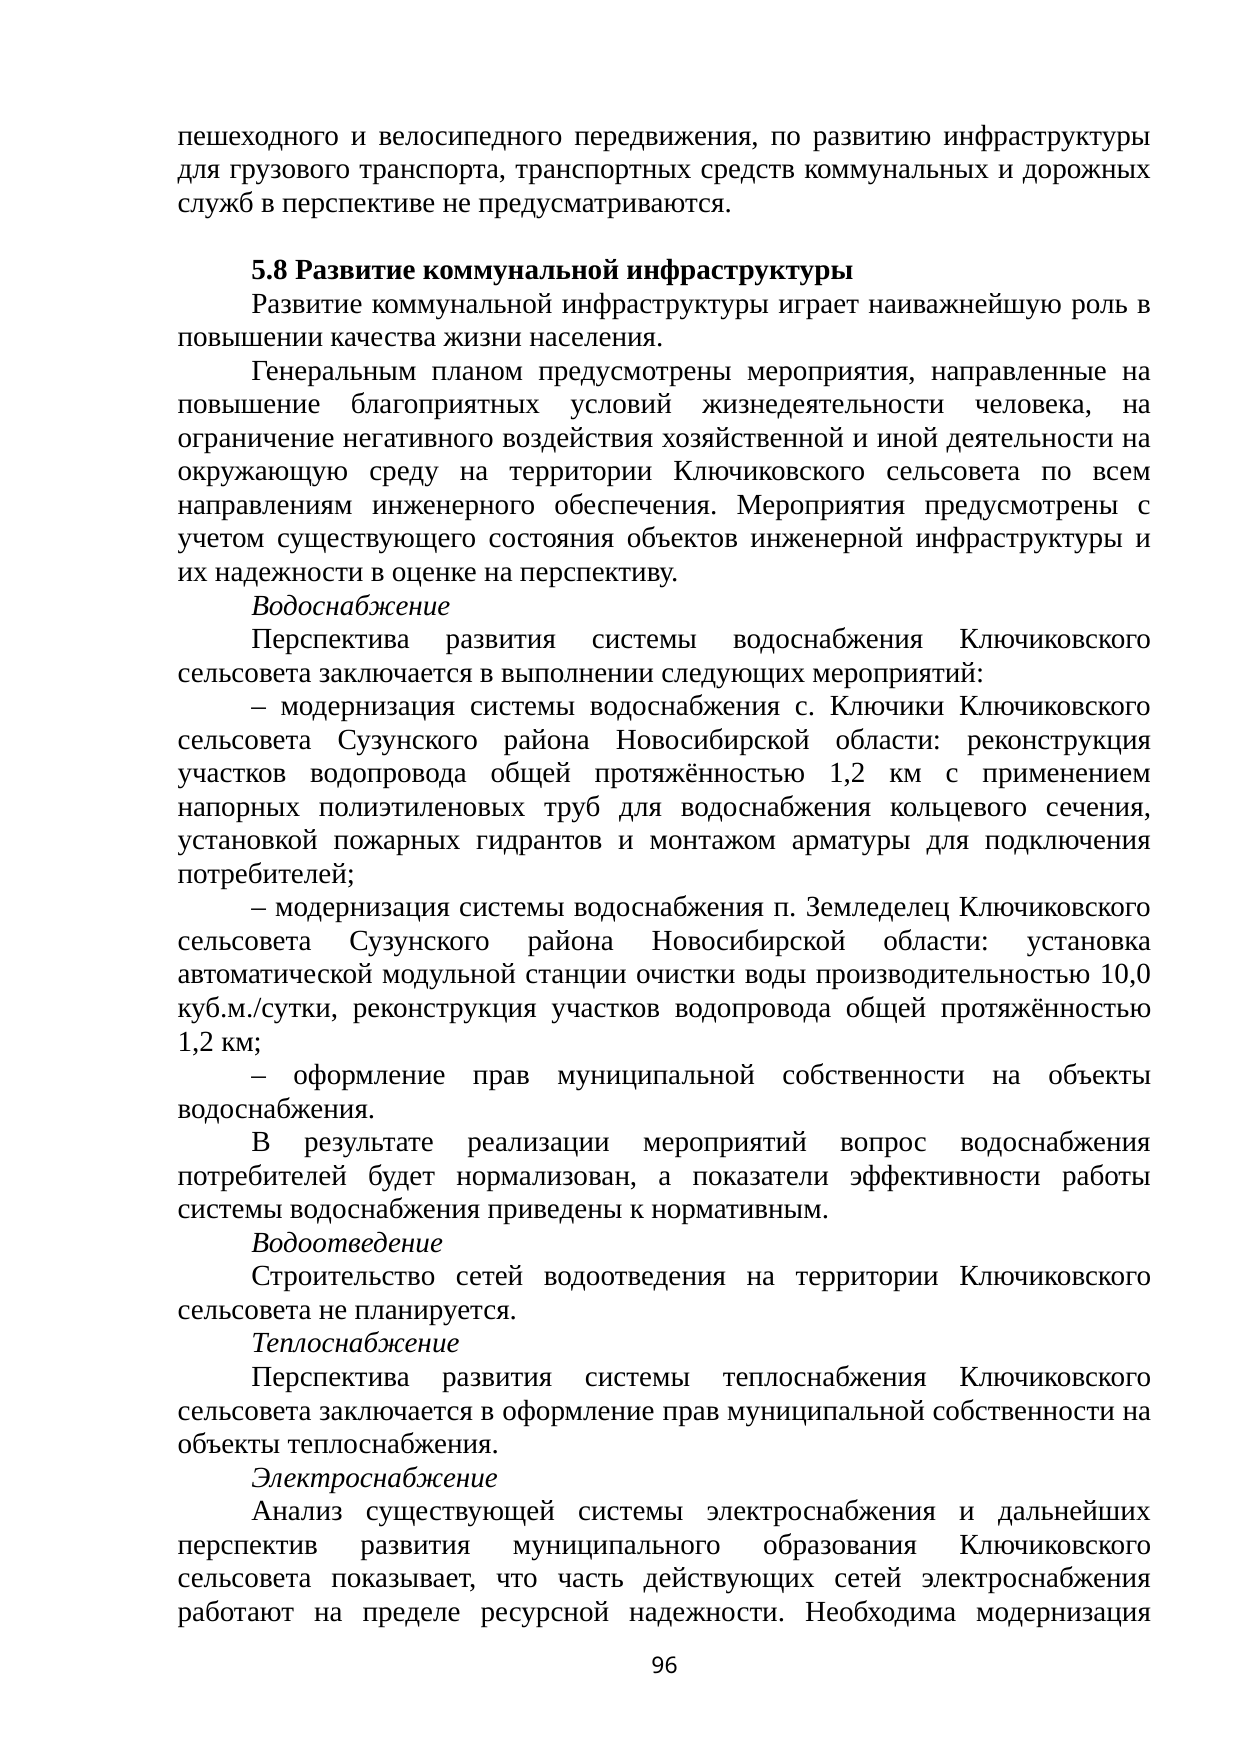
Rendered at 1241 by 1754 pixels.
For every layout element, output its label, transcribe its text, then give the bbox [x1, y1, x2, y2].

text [177, 1493, 1152, 1627]
text ‒ оформление прав муниципальной собственности на объекты водоснабжения. [177, 1057, 1152, 1124]
text Перспектива развития системы водоснабжения Ключиковского сельсовета заключается в выполнении следующих мероприятий: [177, 621, 1152, 688]
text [177, 118, 1152, 219]
text Водоснабжение [177, 588, 1152, 621]
text Развитие коммунальной инфраструктуры играет наиважнейшую роль в повышении качества жизни населения. [177, 286, 1152, 353]
text ‒ модернизация системы водоснабжения п. Земледелец Ключиковского сельсовета Сузунского района Новосибирской области: установка автоматической модульной станции очистки воды производительностью 10,0 куб.м./сутки, реконструкция участков водопровода общей протяжённостью 1,2 км; [177, 889, 1152, 1057]
text Водоотведение [177, 1225, 1152, 1258]
text Строительство сетей водоотведения на территории Ключиковского сельсовета не планируется. [177, 1258, 1152, 1326]
text Генеральным планом предусмотрены мероприятия, направленные на повышение благоприятных условий жизнедеятельности человека, на ограничение негативного воздействия хозяйственной и иной деятельности на окружающую среду на территории Ключиковского сельсовета по всем направлениям инженерного обеспечения. Мероприятия предусмотрены с учетом существующего состояния объектов инженерной инфраструктуры и их надежности в оценке на перспективу. [177, 353, 1152, 588]
text Электроснабжение [177, 1460, 1152, 1493]
text ‒ модернизация системы водоснабжения с. Ключики Ключиковского сельсовета Сузунского района Новосибирской области: реконструкция участков водопровода общей протяжённостью 1,2 км с применением напорных полиэтиленовых труб для водоснабжения кольцевого сечения, установкой пожарных гидрантов и монтажом арматуры для подключения потребителей; [177, 688, 1152, 889]
text Теплоснабжение [177, 1326, 1152, 1359]
text В результате реализации мероприятий вопрос водоснабжения потребителей будет нормализован, а показатели эффективности работы системы водоснабжения приведены к нормативным. [177, 1124, 1152, 1225]
subtitle 5.8 Развитие коммунальной инфраструктуры [177, 252, 1152, 286]
text Перспектива развития системы теплоснабжения Ключиковского сельсовета заключается в оформление прав муниципальной собственности на объекты теплоснабжения. [177, 1359, 1152, 1460]
